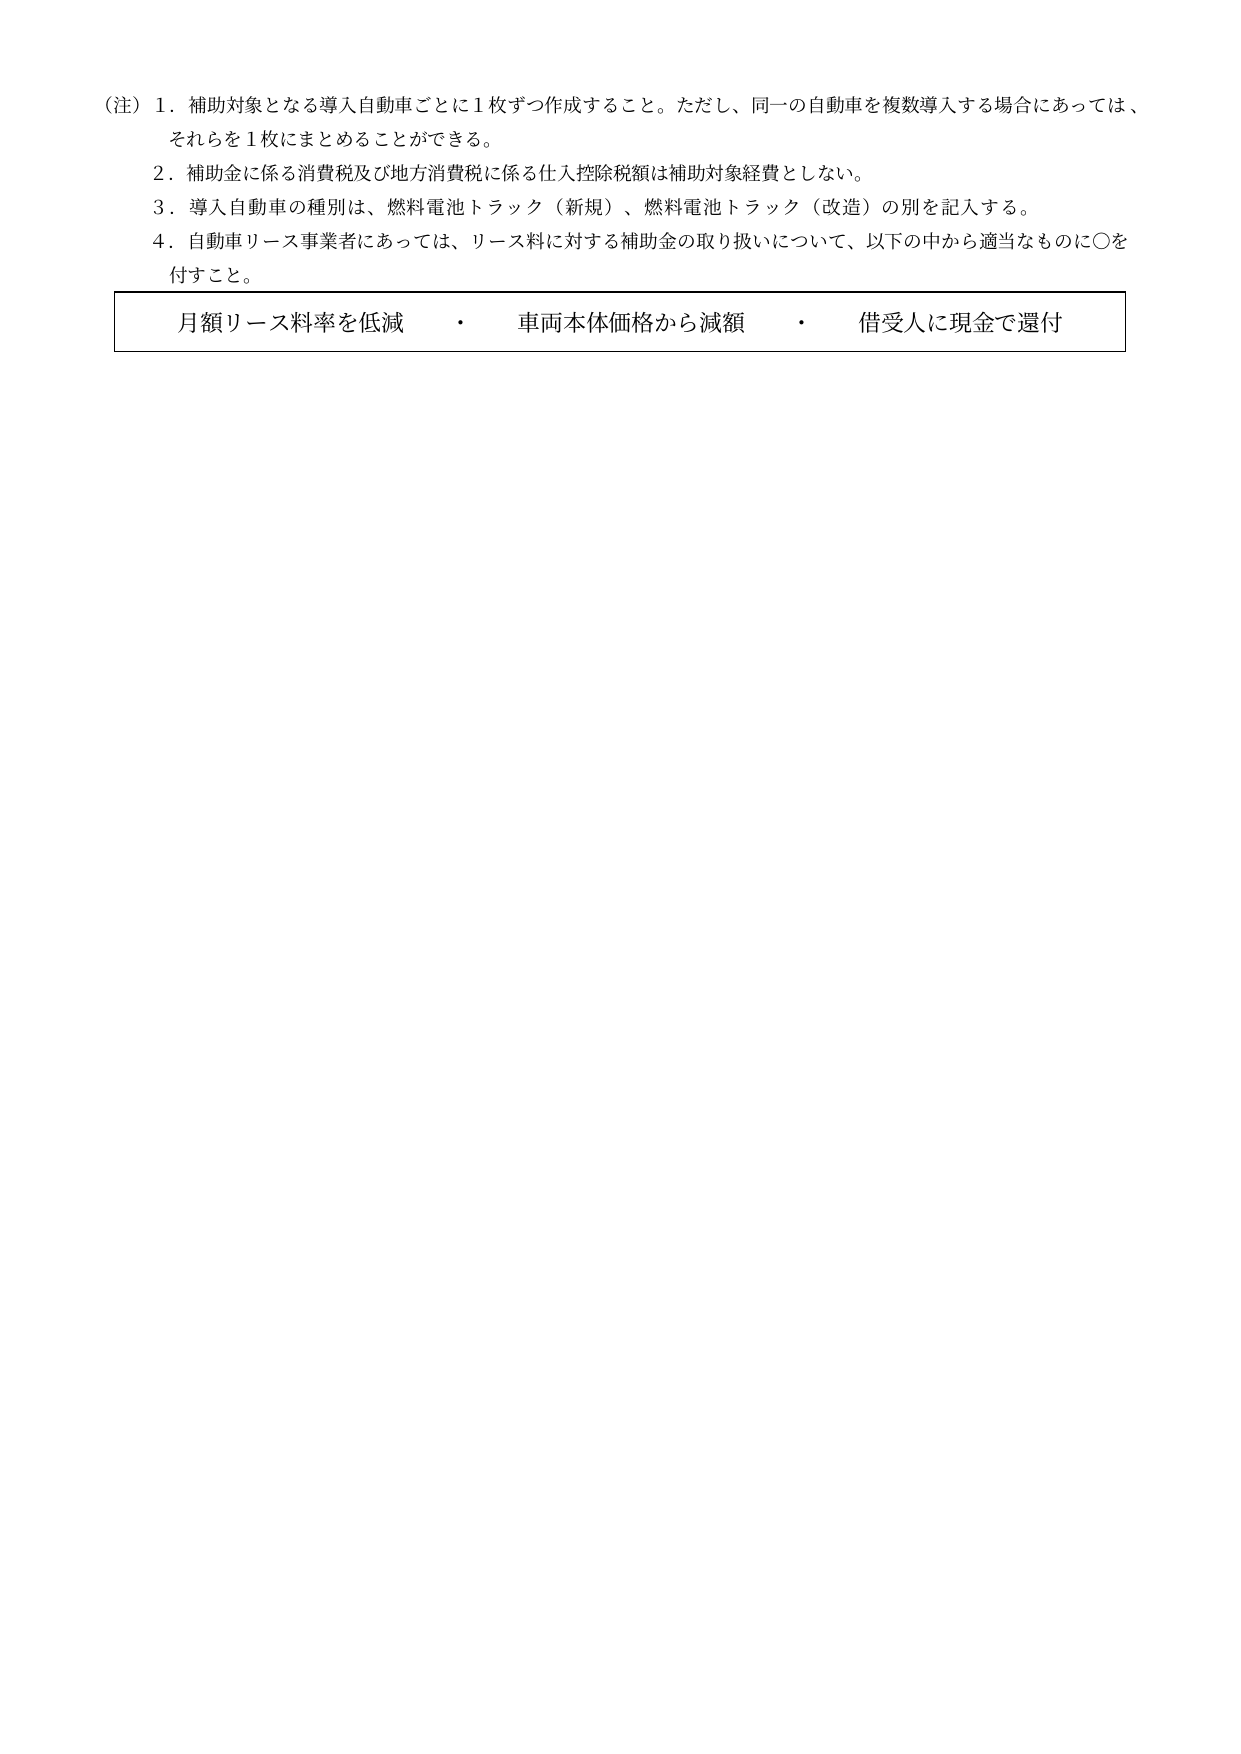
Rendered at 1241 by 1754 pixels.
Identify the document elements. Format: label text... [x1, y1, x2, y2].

text ４．自動車リース事業者にあっては、リース料に対する補助金の取り扱いについて、以下の中から適当なものに○を付すこと。 [149, 223, 1130, 291]
table_header 月額リース料率を低減 ・ 車両本体価格から減額 ・ 借受人に現金で還付 [115, 293, 1125, 351]
text ３．導入自動車の種別は、燃料電池トラック（新規）、燃料電池トラック（改造）の別を記入する。 [149, 189, 1146, 223]
text （注）１．補助対象となる導入自動車ごとに１枚ずつ作成すること。ただし、同一の自動車を複数導入する場合にあっては、それらを１枚にまとめることができる。 [94, 88, 1130, 156]
text ２．補助金に係る消費税及び地方消費税に係る仕入控除税額は補助対象経費としない。 [149, 156, 1130, 189]
